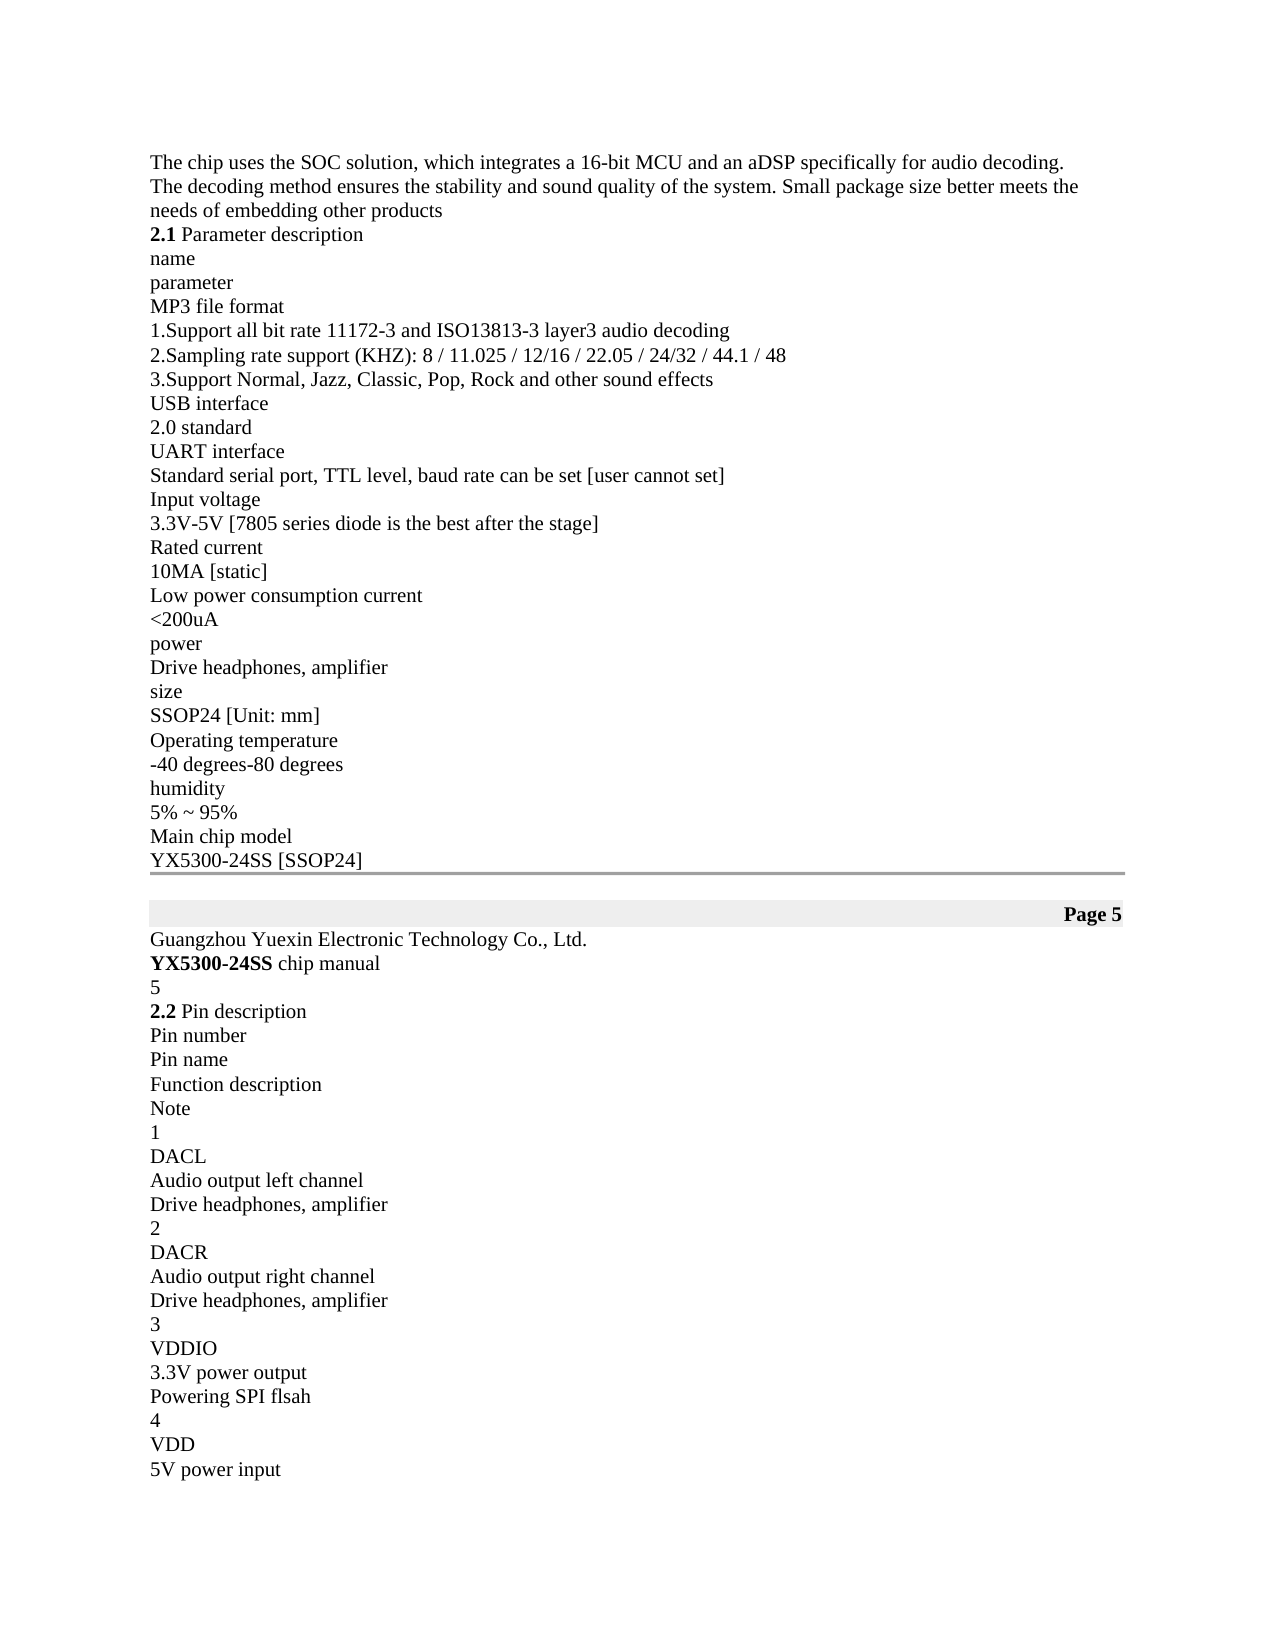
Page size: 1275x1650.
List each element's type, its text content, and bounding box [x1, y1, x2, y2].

text DACR [150, 1240, 1125, 1264]
text DACL [150, 1144, 1125, 1168]
text 4 [150, 1408, 1125, 1432]
text Drive headphones, amplifier [150, 1288, 1125, 1312]
text parameter [150, 270, 1125, 294]
text Powering SPI flsah [150, 1384, 1125, 1408]
text 5 [150, 975, 1125, 999]
text VDDIO [150, 1336, 1125, 1360]
text Function description [150, 1071, 1125, 1096]
text 2.Sampling rate support (KHZ): 8 / 11.025 / 12/16 / 22.05 / 24/32 / 44.1 / 48 [150, 342, 1125, 367]
text Rated current [150, 535, 1125, 559]
text VDD [150, 1432, 1125, 1456]
text Standard serial port, TTL level, baud rate can be set [user cannot set] [150, 463, 1125, 487]
text 3.3V power output [150, 1360, 1125, 1384]
text SSOP24 [Unit: mm] [150, 703, 1125, 727]
text Guangzhou Yuexin Electronic Technology Co., Ltd. [150, 927, 1125, 951]
text Pin number [150, 1023, 1125, 1047]
text 1 [150, 1119, 1125, 1144]
text Main chip model [150, 824, 1125, 848]
text -40 degrees-80 degrees [150, 752, 1125, 776]
text Audio output left channel [150, 1168, 1125, 1192]
text MP3 file format [150, 294, 1125, 318]
text Audio output right channel [150, 1264, 1125, 1288]
text YX5300-24SS [SSOP24] [150, 848, 1125, 871]
text Drive headphones, amplifier [150, 655, 1125, 679]
text <200uA [150, 607, 1125, 631]
text Pin name [150, 1047, 1125, 1071]
text 1.Support all bit rate 11172-3 and ISO13813-3 layer3 audio decoding [150, 318, 1125, 342]
text 2.1 Parameter description [150, 222, 1125, 246]
text Operating temperature [150, 727, 1125, 752]
text Note [150, 1096, 1125, 1119]
text USB interface [150, 391, 1125, 415]
text humidity [150, 776, 1125, 800]
text The chip uses the SOC solution, which integrates a 16-bit MCU and an aDSP specifically for audio decoding. [150, 150, 1125, 174]
text 5V power input [150, 1456, 1125, 1481]
table_header Page 5 [149, 900, 1123, 927]
text name [150, 246, 1125, 270]
text 10MA [static] [150, 559, 1125, 583]
text 5% ~ 95% [150, 800, 1125, 824]
text 3.3V-5V [7805 series diode is the best after the stage] [150, 511, 1125, 535]
text 3.Support Normal, Jazz, Classic, Pop, Rock and other sound effects [150, 367, 1125, 391]
text 3 [150, 1312, 1125, 1336]
text UART interface [150, 439, 1125, 463]
text Input voltage [150, 487, 1125, 511]
text 2.0 standard [150, 415, 1125, 439]
text 2.2 Pin description [150, 999, 1125, 1023]
text power [150, 631, 1125, 655]
text Low power consumption current [150, 583, 1125, 607]
text 2 [150, 1216, 1125, 1240]
text Drive headphones, amplifier [150, 1192, 1125, 1216]
text size [150, 679, 1125, 703]
text YX5300-24SS chip manual [150, 951, 1125, 975]
text The decoding method ensures the stability and sound quality of the system. Small package size better meets the needs of embedding other products [150, 174, 1125, 222]
